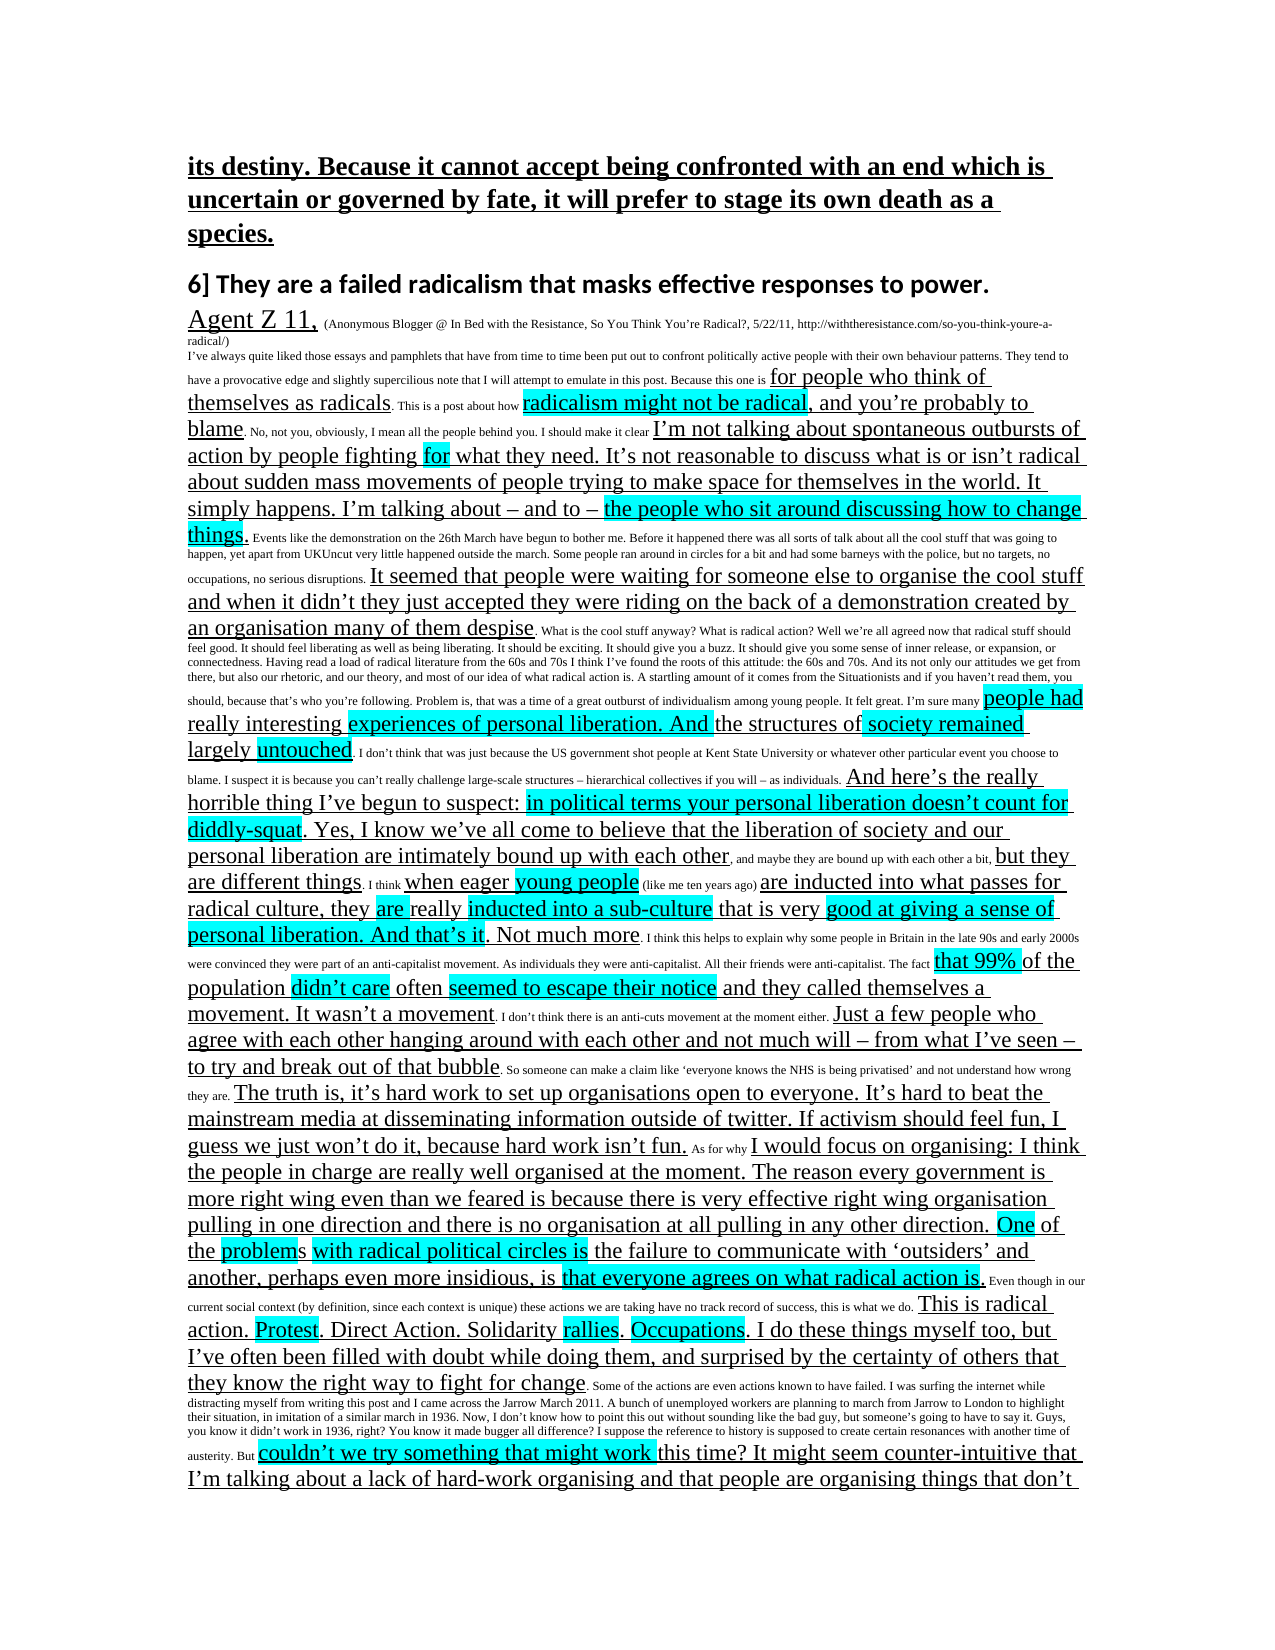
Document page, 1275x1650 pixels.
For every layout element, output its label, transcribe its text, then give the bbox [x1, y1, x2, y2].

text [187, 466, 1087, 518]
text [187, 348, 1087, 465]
subtitle 6] They are a failed radicalism that masks effective responses to power. [187, 267, 1087, 300]
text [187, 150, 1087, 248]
subtitle Agent Z 11, (Anonymous Blogger @ In Bed with the Resistance, So You Think You’re Radical?, 5/22/11, http://withtheresistance.com/so-you-think-youre-a-radical/) [187, 303, 1087, 348]
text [187, 519, 1087, 1491]
